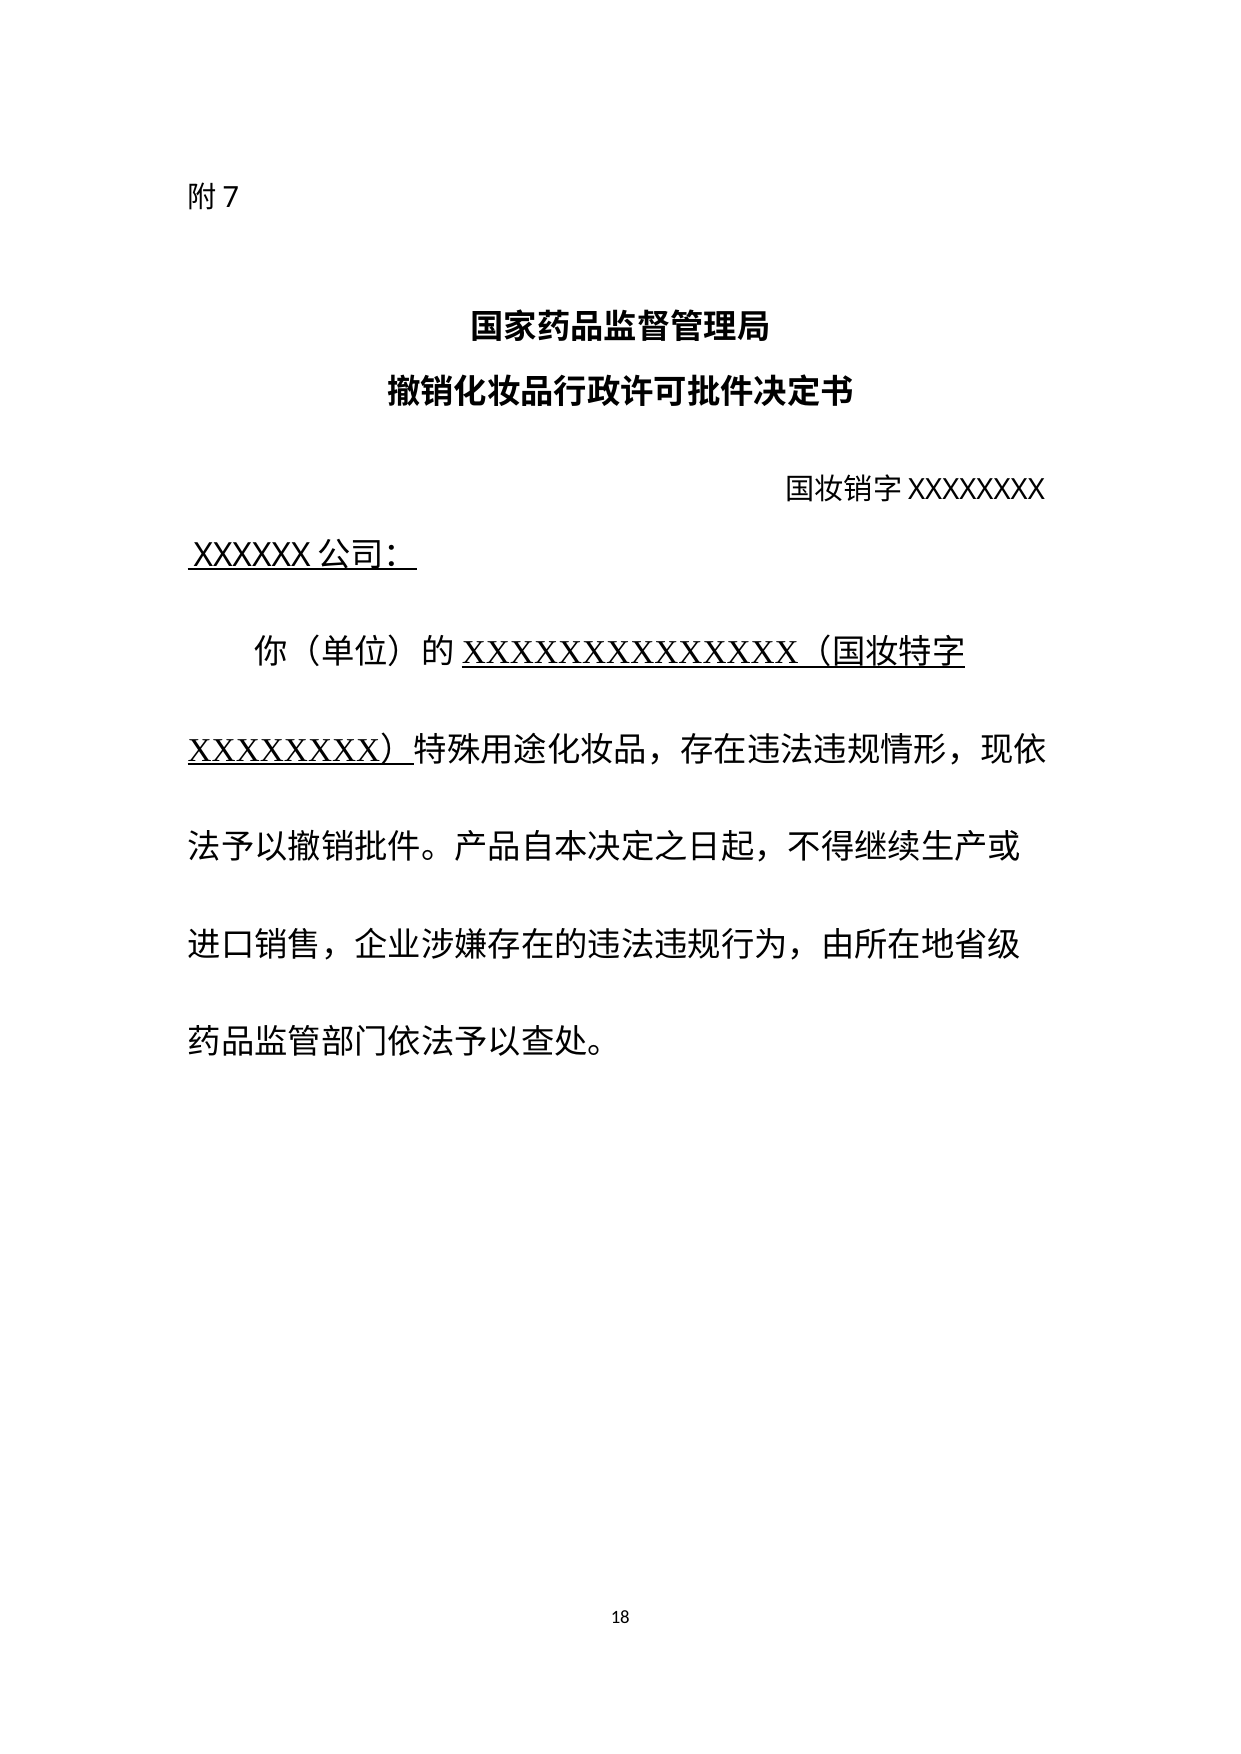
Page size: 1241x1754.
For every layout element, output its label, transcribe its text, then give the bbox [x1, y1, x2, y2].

text 附7 [187, 162, 1053, 227]
text 国家药品监督管理局 [187, 292, 1053, 357]
text 国妆销字XXXXXXXX [187, 454, 1044, 519]
text XXXXXX公司： [187, 519, 1053, 584]
text 撤销化妆品行政许可批件决定书 [187, 357, 1053, 422]
text 你（单位）的 XXXXXXXXXXXXXX（国妆特字XXXXXXXX）特殊用途化妆品，存在违法违规情形，现依法予以撤销批件。产品自本决定之日起，不得继续生产或进口销售，企业涉嫌存在的违法违规行为，由所在地省级药品监管部门依法予以查处。 [187, 617, 1053, 1072]
